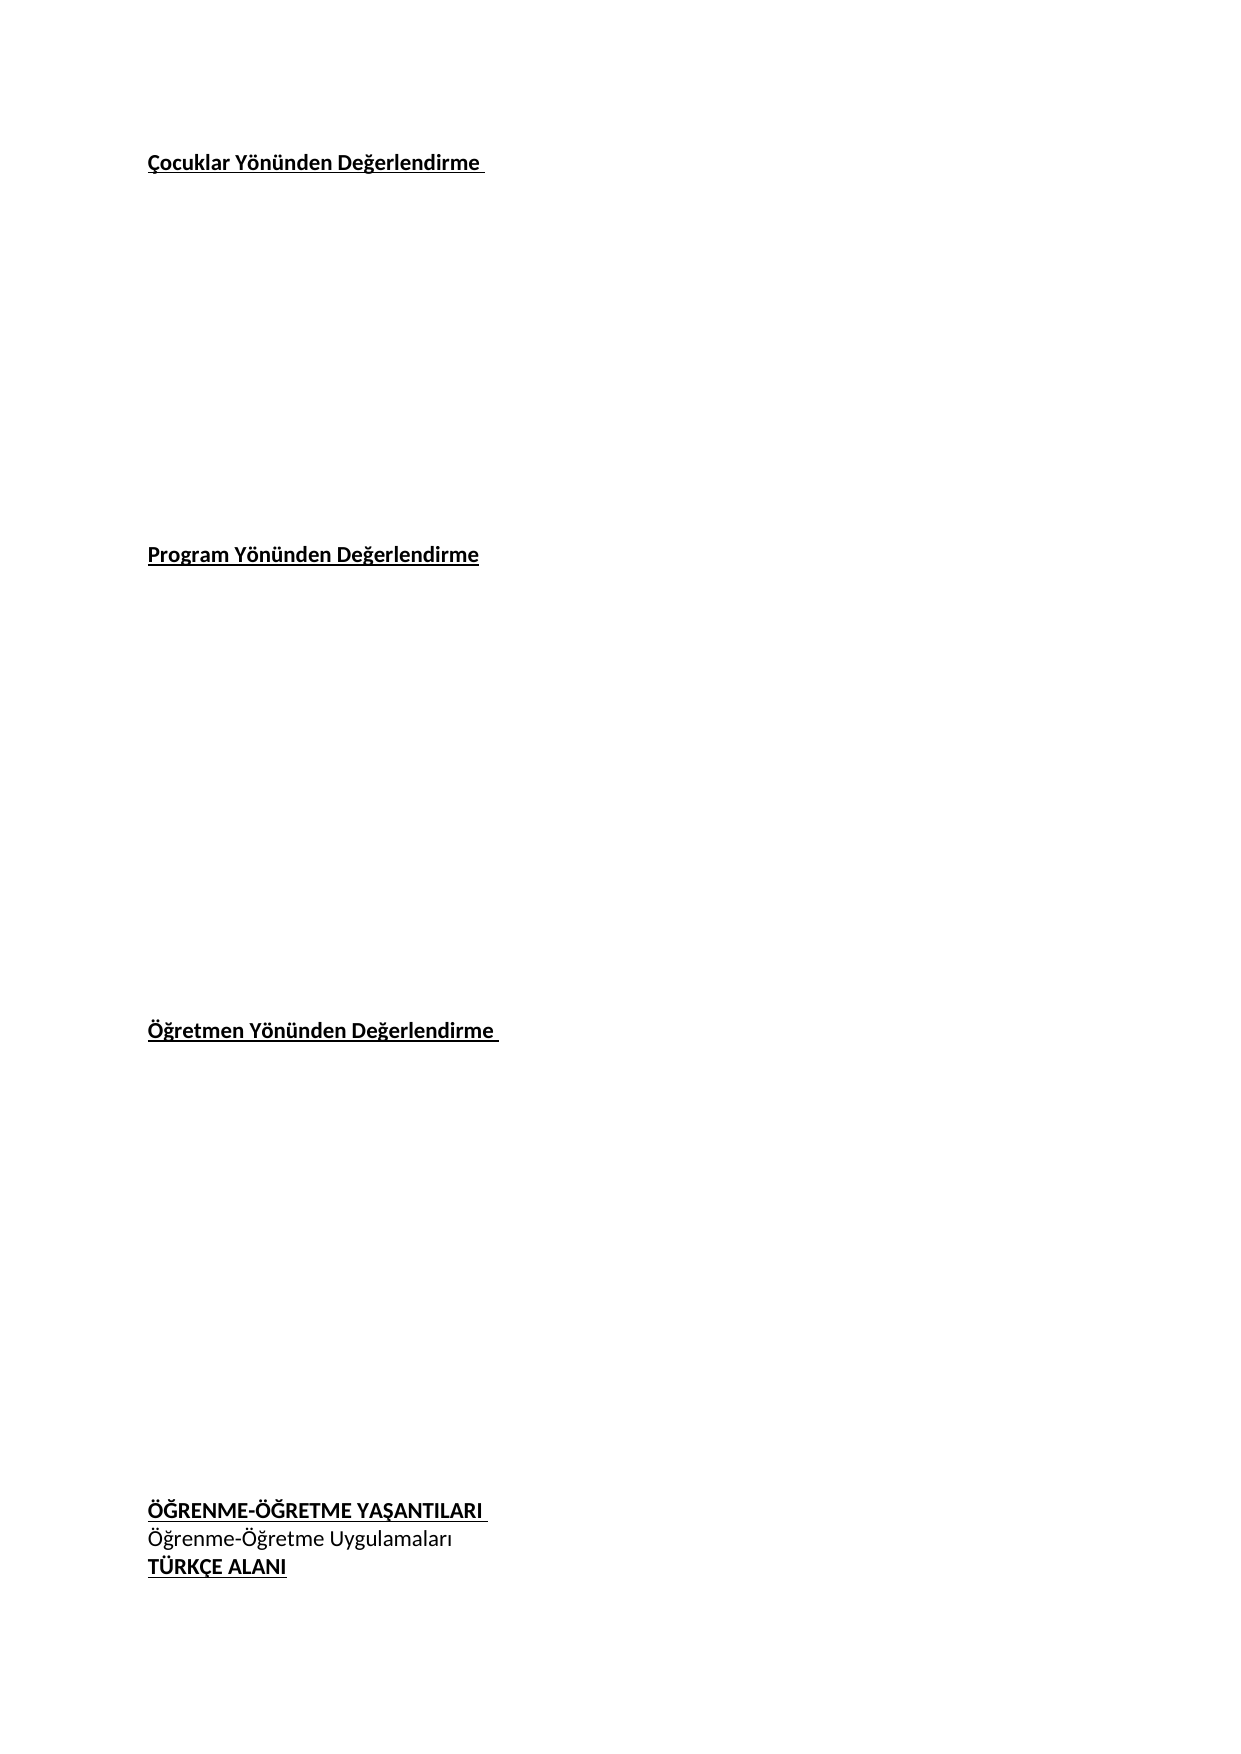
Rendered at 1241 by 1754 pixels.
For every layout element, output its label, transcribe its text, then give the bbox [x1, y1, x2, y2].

text Program Yönünden Değerlendirme [148, 540, 1093, 568]
text Öğretmen Yönünden Değerlendirme [148, 1016, 1093, 1044]
text ÖĞRENME-ÖĞRETME YAŞANTILARI [148, 1496, 1093, 1524]
text Çocuklar Yönünden Değerlendirme [148, 148, 1093, 176]
text Öğrenme-Öğretme Uygulamaları [148, 1524, 1093, 1552]
text TÜRKÇE ALANI [148, 1552, 1093, 1581]
